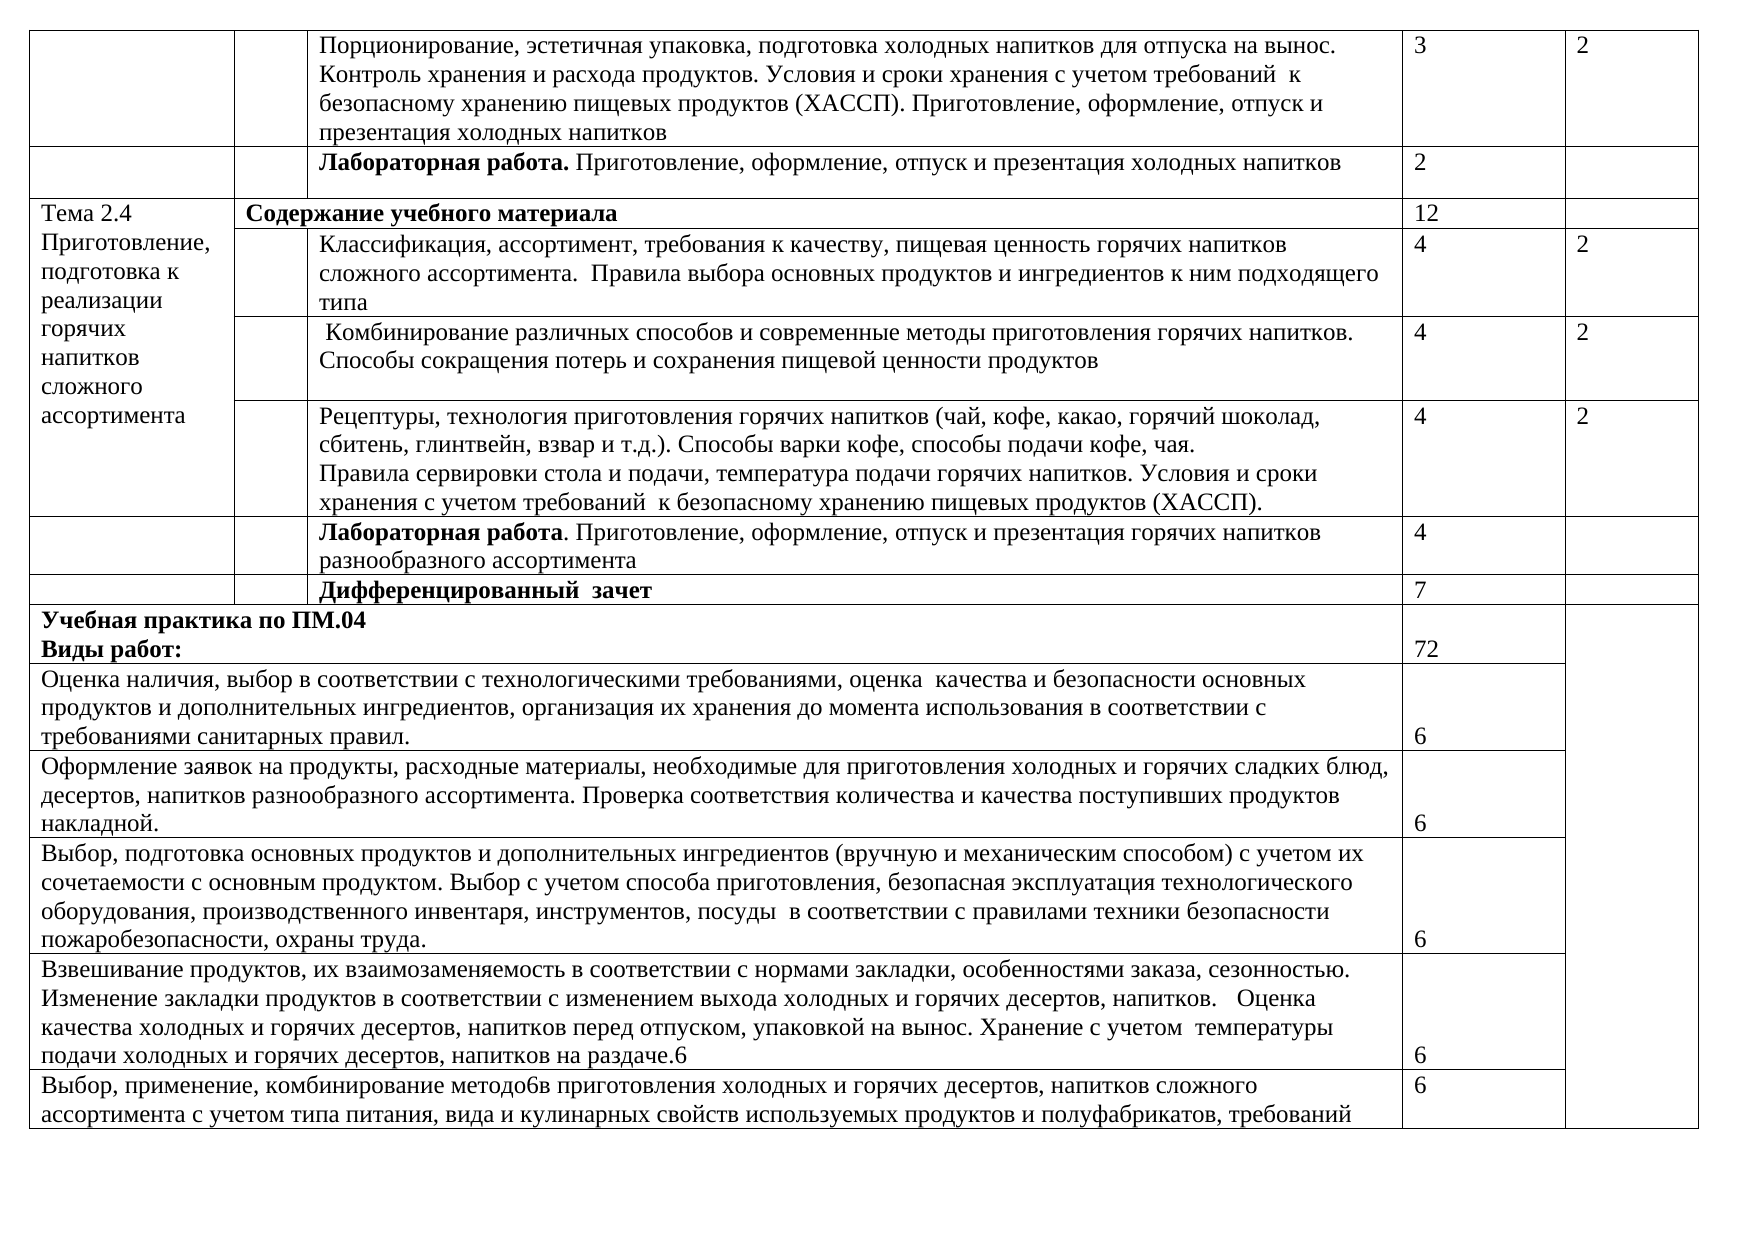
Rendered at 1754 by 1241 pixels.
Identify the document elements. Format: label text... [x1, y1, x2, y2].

table_cell 7 [1403, 575, 1565, 604]
table_cell 3 [1403, 31, 1565, 146]
table_cell Дифференцированный зачет [308, 575, 1402, 604]
table_cell [1566, 605, 1698, 1128]
table_cell [30, 575, 234, 604]
table_cell [235, 31, 307, 146]
table_cell 4 [1403, 517, 1565, 574]
table_cell 2 [1403, 147, 1565, 197]
table_cell [1566, 199, 1698, 228]
table_cell Оформление заявок на продукты, расходные материалы, необходимые для приготовления холодных и горячих сладких блюд, десертов, напитков разнообразного ассортимента. Проверка соответствия количества и качества поступивших продуктов накладной. [30, 751, 1402, 837]
table_cell Оценка наличия, выбор в соответствии с технологическими требованиями, оценка качества и безопасности основных продуктов и дополнительных ингредиентов, организация их хранения до момента использования в соответствии с требованиями санитарных правил. [30, 664, 1402, 750]
table_cell [30, 517, 234, 574]
table_cell [1566, 575, 1698, 604]
table_cell [235, 517, 307, 574]
table_cell 4 [1403, 401, 1565, 516]
table_cell 2 [1566, 317, 1698, 400]
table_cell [30, 1070, 1402, 1128]
table_cell [235, 147, 307, 197]
table_cell 12 [1403, 199, 1565, 228]
table_cell Учебная практика по ПМ.04 Виды работ: [30, 605, 1402, 663]
table_cell [30, 147, 234, 197]
table_cell Содержание учебного материала [235, 199, 1402, 228]
table_cell Комбинирование различных способов и современные методы приготовления горячих напитков. Способы сокращения потерь и сохранения пищевой ценности продуктов [308, 317, 1402, 400]
table_cell 6 [1403, 954, 1565, 1069]
table_cell 6 [1403, 751, 1565, 837]
table_cell 6 [1403, 838, 1565, 953]
table_cell 2 [1566, 401, 1698, 516]
table_cell Порционирование, эстетичная упаковка, подготовка холодных напитков для отпуска на вынос. Контроль хранения и расхода продуктов. Условия и сроки хранения с учетом требований к безопасному хранению пищевых продуктов (ХАССП). Приготовление, оформление, отпуск и презентация холодных напитков [308, 31, 1402, 146]
table_cell 72 [1403, 605, 1565, 663]
table_cell [235, 401, 307, 516]
table_cell Лабораторная работа. Приготовление, оформление, отпуск и презентация холодных напитков [308, 147, 1402, 197]
table_cell Классификация, ассортимент, требования к качеству, пищевая ценность горячих напитков сложного ассортимента. Правила выбора основных продуктов и ингредиентов к ним подходящего типа [308, 229, 1402, 316]
table_cell 2 [1566, 31, 1698, 146]
table_cell Взвешивание продуктов, их взаимозаменяемость в соответствии с нормами закладки, особенностями заказа, сезонностью. Изменение закладки продуктов в соответствии с изменением выхода холодных и горячих десертов, напитков. Оценка качества холодных и горячих десертов, напитков перед отпуском, упаковкой на вынос. Хранение с учетом температуры подачи холодных и горячих десертов, напитков на раздаче.6 [30, 954, 1402, 1069]
table_cell [1566, 517, 1698, 574]
table_cell Рецептуры, технология приготовления горячих напитков (чай, кофе, какао, горячий шоколад, сбитень, глинтвейн, взвар и т.д.). Способы варки кофе, способы подачи кофе, чая. Правила сервировки стола и подачи, температура подачи горячих напитков. Условия и сроки хранения с учетом требований к безопасному хранению пищевых продуктов (ХАССП). [308, 401, 1402, 516]
table_cell 4 [1403, 229, 1565, 316]
table_cell Выбор, подготовка основных продуктов и дополнительных ингредиентов (вручную и механическим способом) с учетом их сочетаемости с основным продуктом. Выбор с учетом способа приготовления, безопасная эксплуатация технологического оборудования, производственного инвентаря, инструментов, посуды в соответствии с правилами техники безопасности пожаробезопасности, охраны труда. [30, 838, 1402, 953]
table_cell Лабораторная работа. Приготовление, оформление, отпуск и презентация горячих напитков разнообразного ассортимента [308, 517, 1402, 574]
table_cell 2 [1566, 229, 1698, 316]
table_cell 4 [1403, 317, 1565, 400]
table_cell [1566, 147, 1698, 197]
table_cell Тема 2.4 Приготовление, подготовка к реализации горячих напитков сложного ассортимента [30, 199, 234, 516]
table_cell [235, 575, 307, 604]
table_cell [235, 229, 307, 316]
table_cell 6 [1403, 664, 1565, 750]
table_cell 6 [1403, 1070, 1565, 1128]
table_cell [235, 317, 307, 400]
